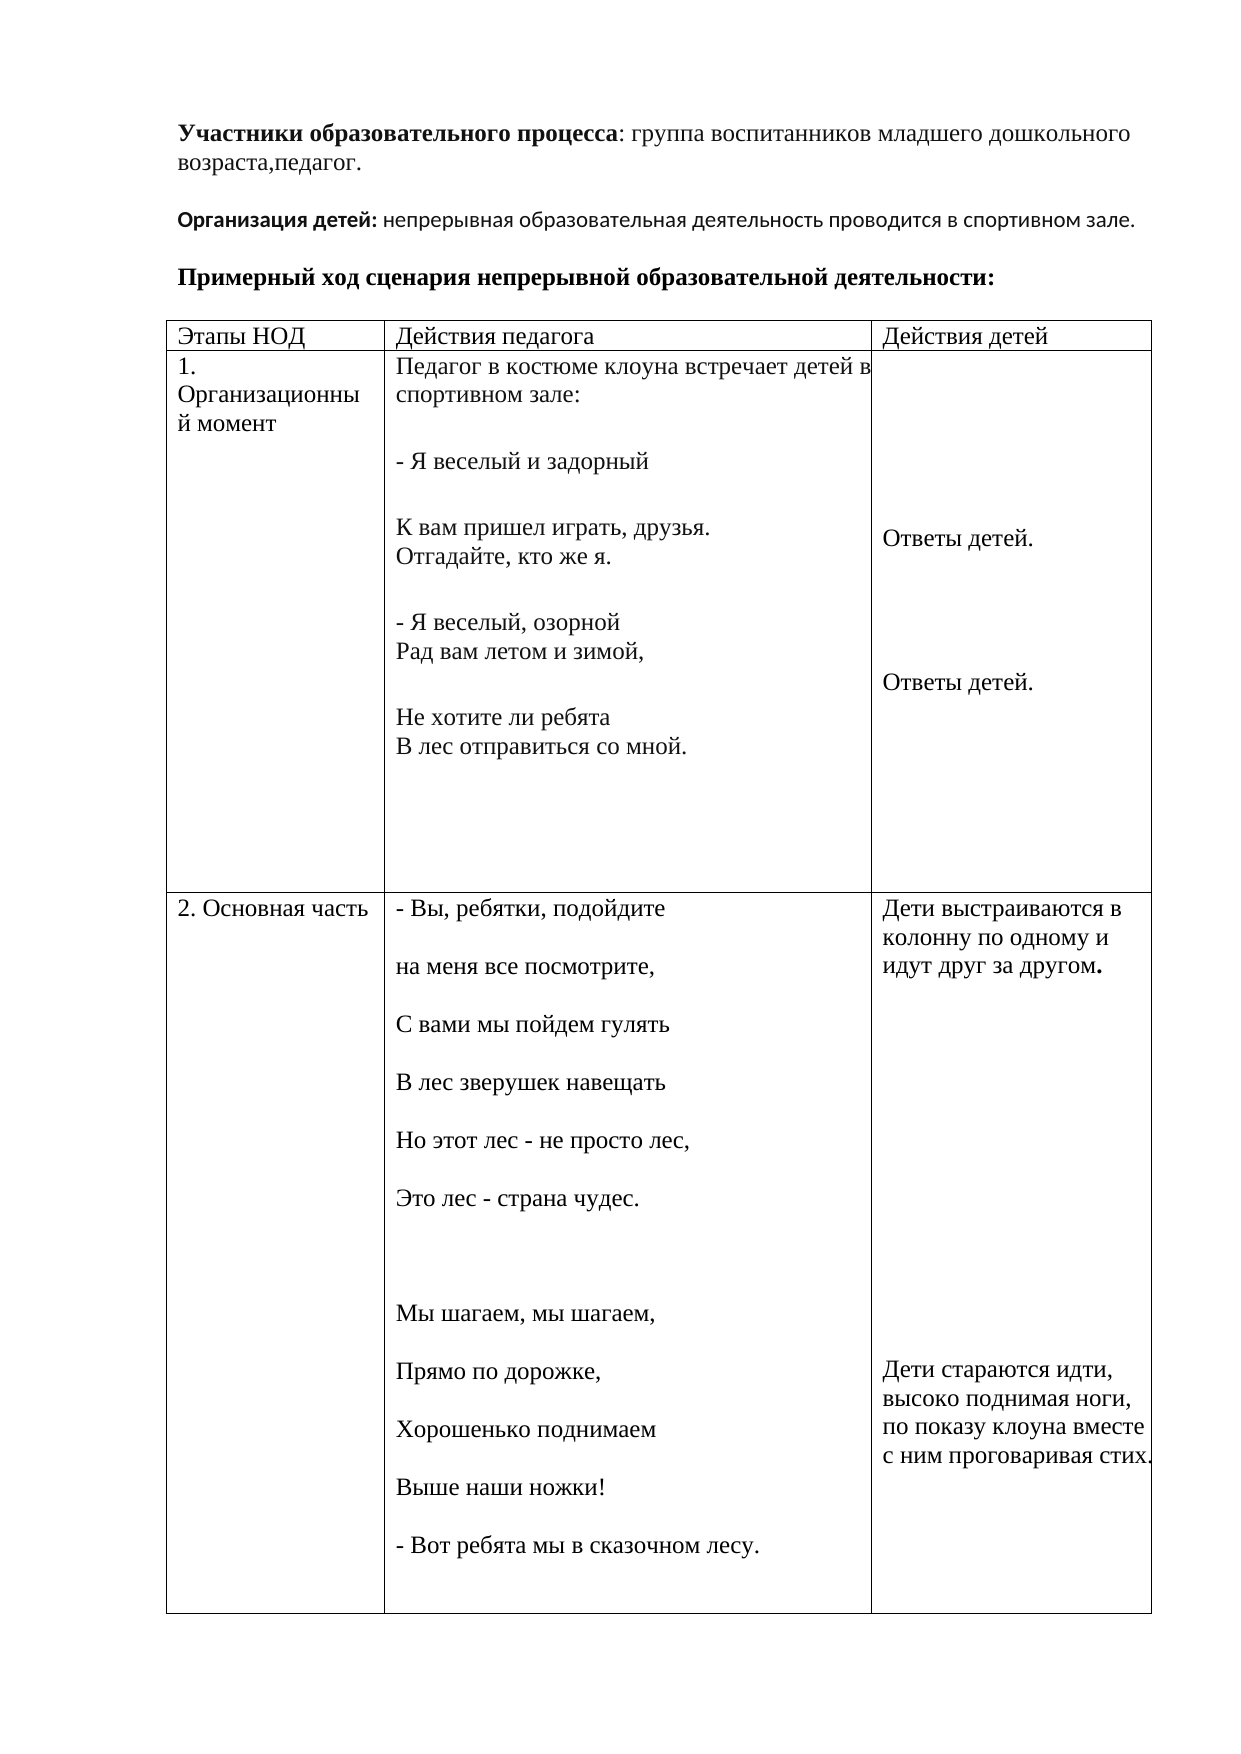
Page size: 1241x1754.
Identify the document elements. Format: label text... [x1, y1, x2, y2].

table_cell 1. Организационный момент [167, 351, 384, 892]
table_header Этапы НОД [167, 321, 384, 350]
text Организация детей: непрерывная образовательная деятельность проводится в спортивном зале. [177, 205, 1152, 233]
table_cell Ответы детей. Ответы детей. [872, 351, 1151, 892]
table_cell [872, 893, 1151, 1613]
table_cell Педагог в костюме клоуна встречает детей в спортивном зале: - Я веселый и задорный К вам пришел играть, друзья. Отгадайте, кто же я. - Я веселый, озорной Рад вам летом и зимой, Не хотите ли ребята В лес отправиться со мной. [385, 351, 871, 892]
table_header Действия педагога [385, 321, 871, 350]
table_header Действия детей [872, 321, 1151, 350]
table_cell 2. Основная часть [167, 893, 384, 1613]
text Примерный ход сценария непрерывной образовательной деятельности: [177, 262, 1152, 291]
text Участники образовательного процесса: группа воспитанников младшего дошкольного возраста,педагог. [177, 118, 1166, 176]
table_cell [385, 893, 871, 1613]
